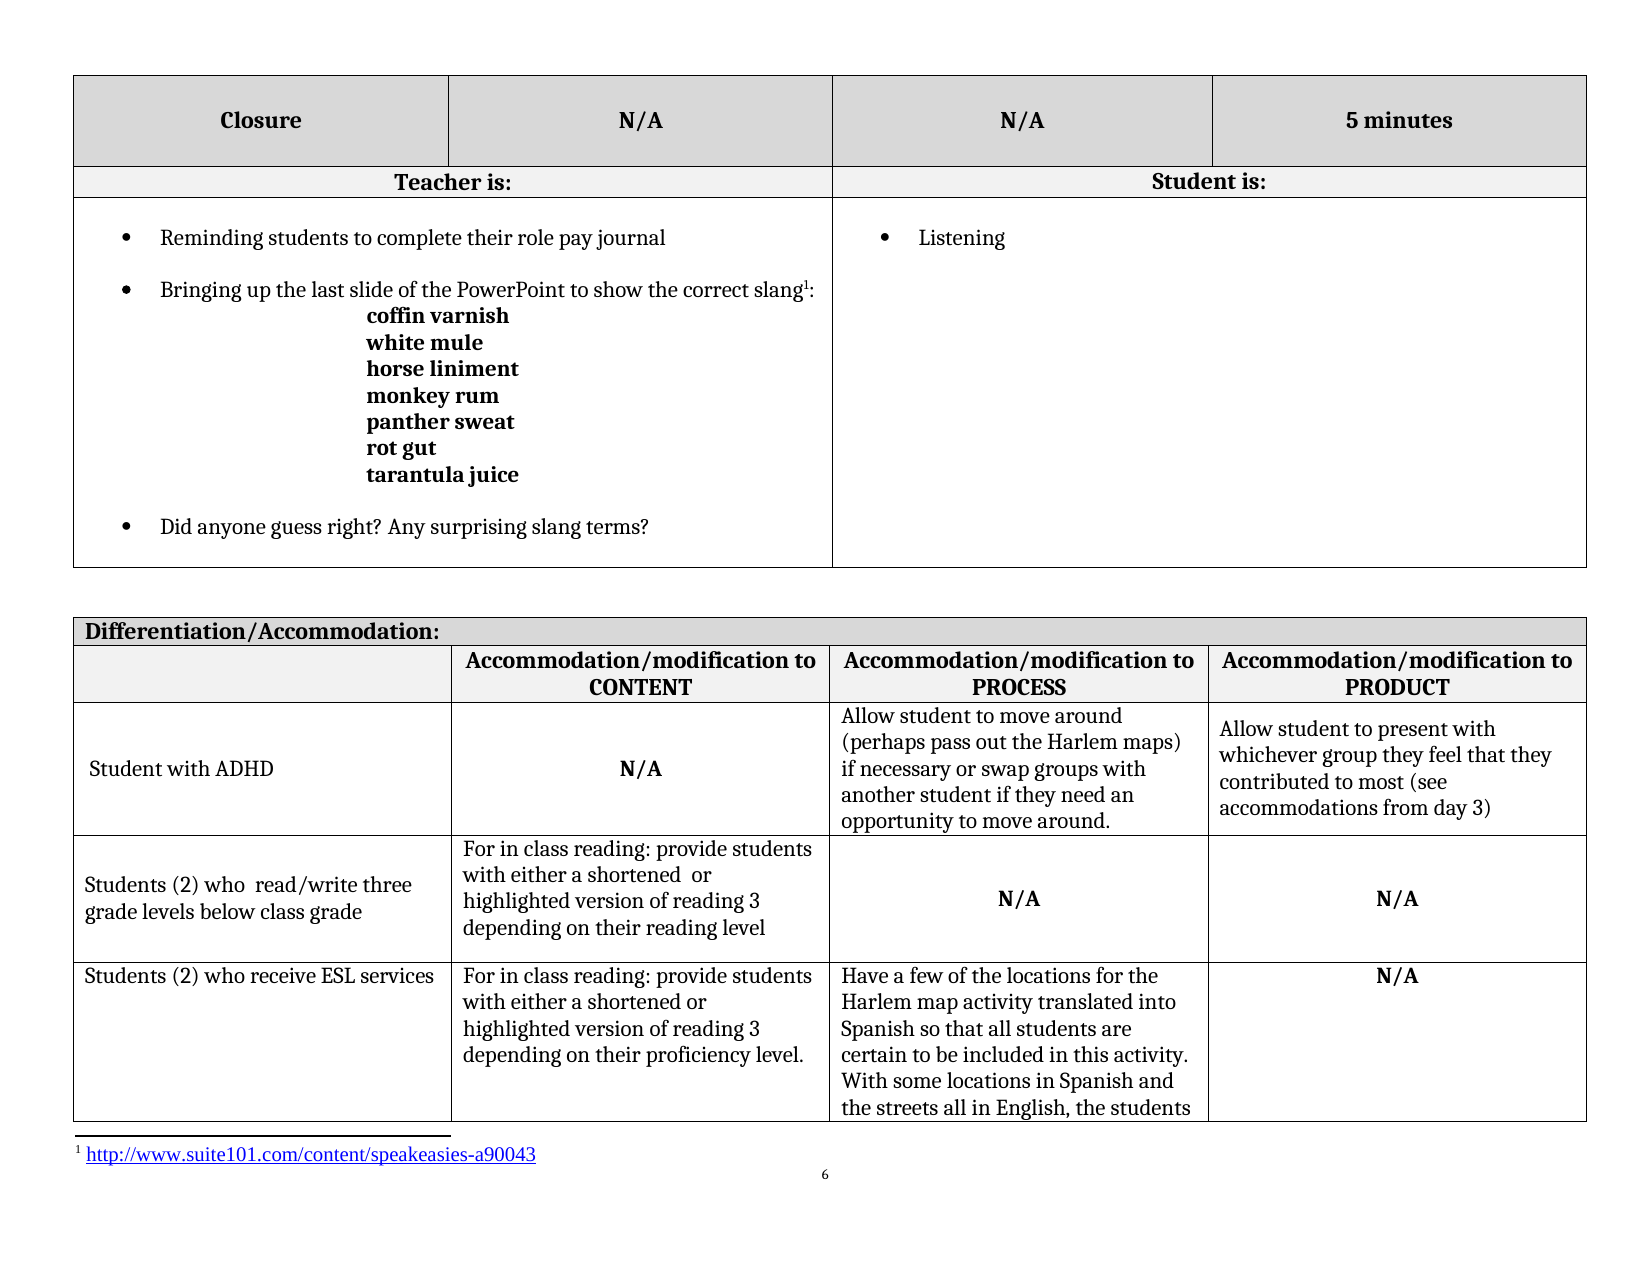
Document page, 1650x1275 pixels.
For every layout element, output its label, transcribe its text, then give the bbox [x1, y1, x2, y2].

table_cell Allow student to present with whichever group they feel that they contributed to most (see accommodations from day 3) [1209, 703, 1586, 834]
table_cell Reminding students to complete their role pay journal Bringing up the last slide of the PowerPoint to show the correct slang: coffin varnish white mule horse liniment monkey rum panther sweat rot gut tarantula juice Did anyone guess right? Any surprising slang terms? [74, 198, 832, 567]
table_cell Student with ADHD [74, 703, 451, 834]
table_cell Accommodation/modification to PRODUCT [1209, 646, 1586, 702]
table_cell Teacher is: [74, 167, 832, 197]
table_cell Students (2) who read/write three grade levels below class grade [74, 836, 451, 962]
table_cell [830, 963, 1208, 1121]
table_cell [74, 963, 451, 1121]
table_cell N/A [1209, 963, 1586, 1121]
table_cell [452, 963, 829, 1121]
table_cell N/A [1209, 836, 1586, 962]
table_cell For in class reading: provide students with either a shortened or highlighted version of reading 3 depending on their reading level [452, 836, 829, 962]
table_cell Accommodation/modification to CONTENT [452, 646, 829, 702]
table_cell 5 minutes [1213, 76, 1586, 166]
table_cell Allow student to move around (perhaps pass out the Harlem maps) if necessary or swap groups with another student if they need an opportunity to move around. [830, 703, 1208, 834]
table_cell Listening [833, 198, 1586, 567]
table_cell Student is: [833, 167, 1586, 197]
table_cell N/A [833, 76, 1212, 166]
table_header Differentiation/Accommodation: [74, 618, 1586, 645]
table_cell N/A [449, 76, 832, 166]
table_cell Closure [74, 76, 448, 166]
table_cell [74, 646, 451, 702]
table_cell N/A [830, 836, 1208, 962]
table_cell Accommodation/modification to PROCESS [830, 646, 1208, 702]
table_cell N/A [452, 703, 829, 834]
